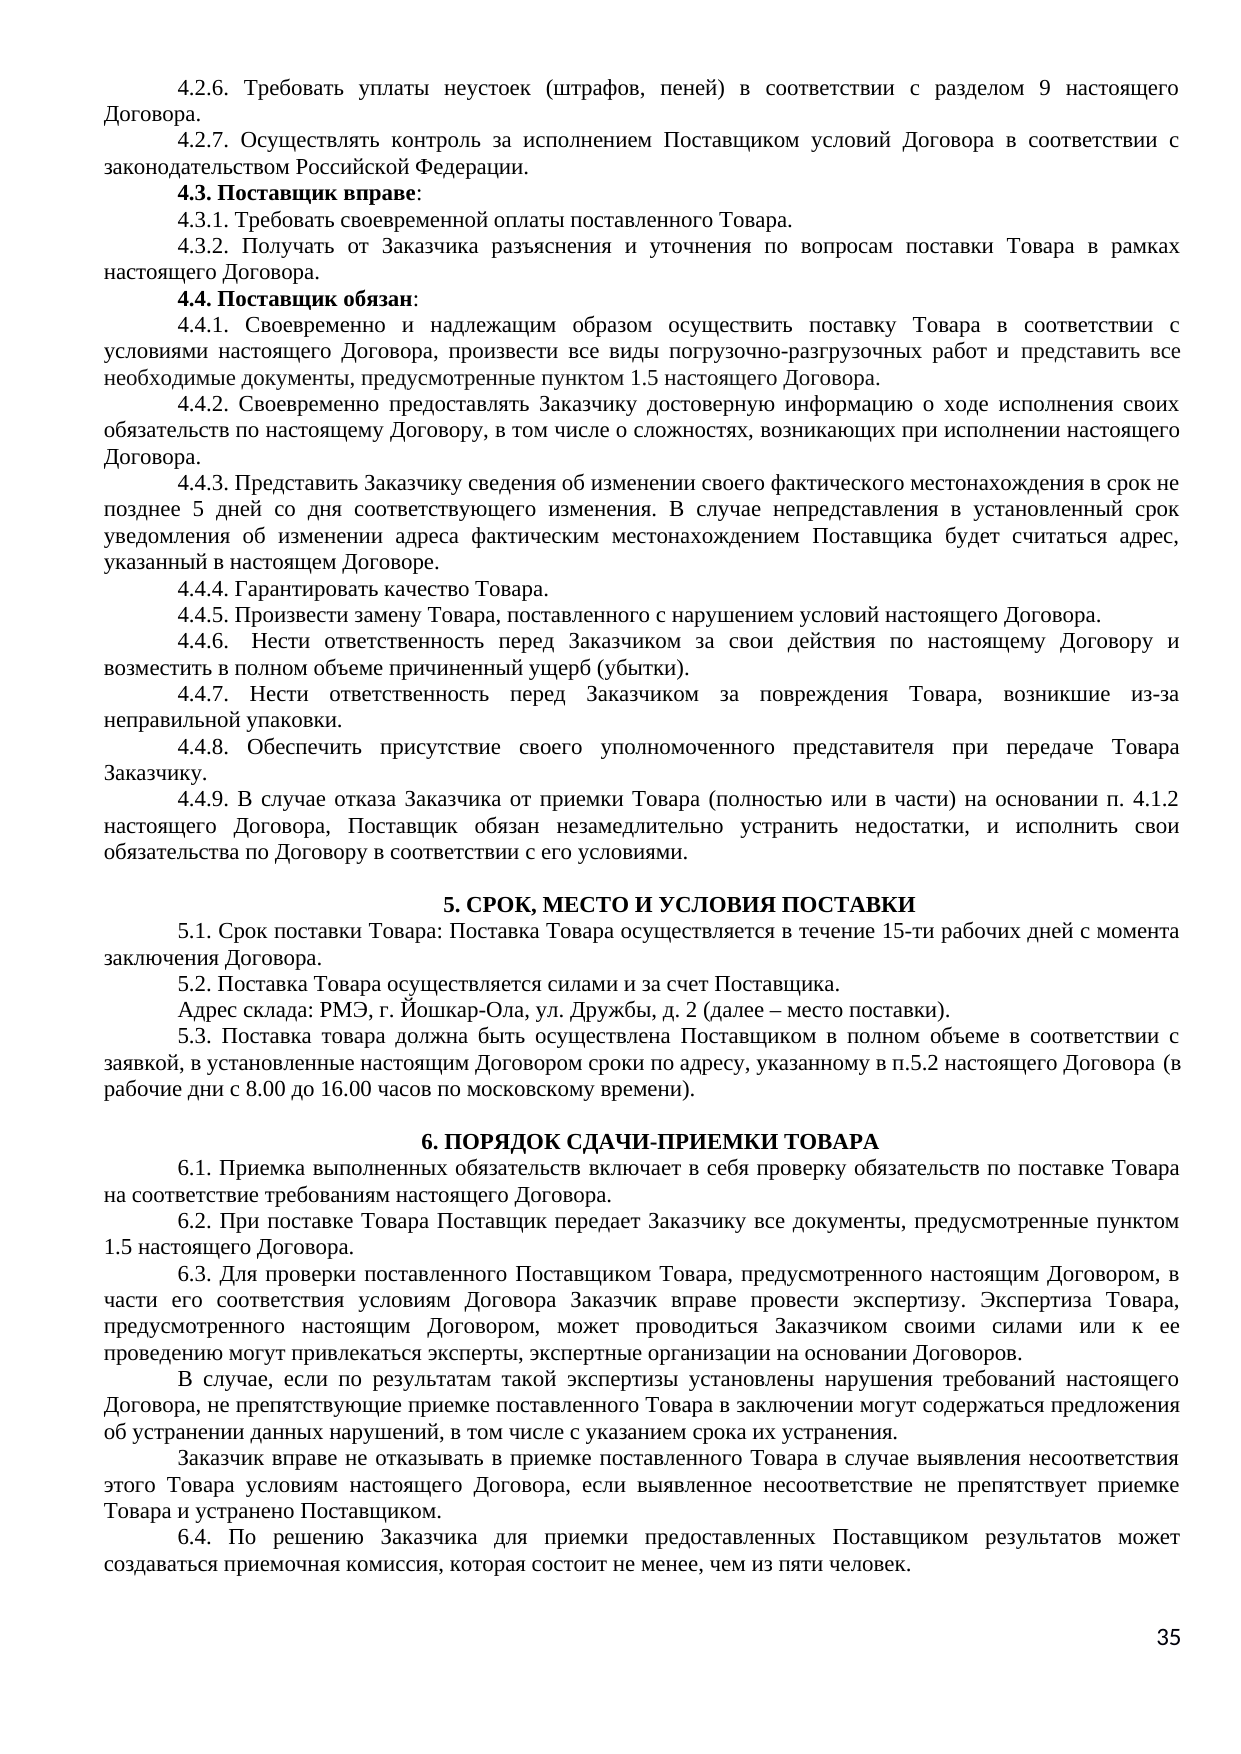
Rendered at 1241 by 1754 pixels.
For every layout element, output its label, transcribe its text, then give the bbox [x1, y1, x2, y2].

text 5. СРОК, МЕСТО И УСЛОВИЯ ПОСТАВКИ [103, 891, 1181, 917]
text 4.3.2. Получать от Заказчика разъяснения и уточнения по вопросам поставки Товара в рамках настоящего Договора. [103, 232, 1181, 285]
text 4.4.1. Своевременно и надлежащим образом осуществить поставку Товара в соответствии с условиями настоящего Договора, произвести все виды погрузочно-разгрузочных работ и представить все необходимые документы, предусмотренные пунктом 1.5 настоящего Договора. [103, 311, 1181, 390]
text 4.2.7. Осуществлять контроль за исполнением Поставщиком условий Договора в соответствии с законодательством Российской Федерации. [103, 127, 1181, 179]
text 6. ПОРЯДОК СДАЧИ-ПРИЕМКИ ТОВАРА [103, 1128, 1181, 1154]
text 6.2. При поставке Товара Поставщик передает Заказчику все документы, предусмотренные пунктом 1.5 настоящего Договора. [103, 1207, 1181, 1260]
text 6.3. Для проверки поставленного Поставщиком Товара, предусмотренного настоящим Договором, в части его соответствия условиям Договора Заказчик вправе провести экспертизу. Экспертиза Товара, предусмотренного настоящим Договором, может проводиться Заказчиком своими силами или к ее проведению могут привлекаться эксперты, экспертные организации на основании Договоров. [103, 1260, 1181, 1365]
text 4.4.4. Гарантировать качество Товара. [103, 574, 1181, 601]
text 4.4.6. Нести ответственность перед Заказчиком за свои действия по настоящему Договору и возместить в полном объеме причиненный ущерб (убытки). [103, 627, 1181, 680]
text 5.2. Поставка Товара осуществляется силами и за счет Поставщика. [103, 970, 1181, 996]
text 6.1. Приемка выполненных обязательств включает в себя проверку обязательств по поставке Товара на соответствие требованиям настоящего Договора. [103, 1154, 1181, 1207]
text 4.4.8. Обеспечить присутствие своего уполномоченного представителя при передаче Товара Заказчику. [103, 733, 1181, 785]
text 4.4.3. Представить Заказчику сведения об изменении своего фактического местонахождения в срок не позднее 5 дней со дня соответствующего изменения. В случае непредставления в установленный срок уведомления об изменении адреса фактическим местонахождением Поставщика будет считаться адрес, указанный в настоящем Договоре. [103, 469, 1181, 574]
text 4.3.1. Требовать своевременной оплаты поставленного Товара. [103, 206, 1181, 232]
text 5.3. Поставка товара должна быть осуществлена Поставщиком в полном объеме в соответствии с заявкой, в установленные настоящим Договором сроки по адресу, указанному в п.5.2 настоящего Договора (в рабочие дни с 8.00 до 16.00 часов по московскому времени). [103, 1023, 1181, 1102]
text Адрес склада: РМЭ, г. Йошкар-Ола, ул. Дружбы, д. 2 (далее – место поставки). [103, 996, 1181, 1023]
text 4.4.9. В случае отказа Заказчика от приемки Товара (полностью или в части) на основании п. 4.1.2 настоящего Договора, Поставщик обязан незамедлительно устранить недостатки, и исполнить свои обязательства по Договору в соответствии с его условиями. [103, 785, 1181, 864]
text В случае, если по результатам такой экспертизы установлены нарушения требований настоящего Договора, не препятствующие приемке поставленного Товара в заключении могут содержаться предложения об устранении данных нарушений, в том числе с указанием срока их устранения. [103, 1365, 1181, 1444]
text 4.2.6. Требовать уплаты неустоек (штрафов, пеней) в соответствии с разделом 9 настоящего Договора. [103, 74, 1181, 127]
text 5.1. Срок поставки Товара: Поставка Товара осуществляется в течение 15-ти рабочих дней с момента заключения Договора. [103, 917, 1181, 970]
text 6.4. По решению Заказчика для приемки предоставленных Поставщиком результатов может создаваться приемочная комиссия, которая состоит не менее, чем из пяти человек. [103, 1523, 1181, 1576]
text Заказчик вправе не отказывать в приемке поставленного Товара в случае выявления несоответствия этого Товара условиям настоящего Договора, если выявленное несоответствие не препятствует приемке Товара и устранено Поставщиком. [103, 1444, 1181, 1523]
text 4.3. Поставщик вправе: [103, 179, 1181, 206]
text 4.4. Поставщик обязан: [103, 285, 1181, 311]
text 4.4.5. Произвести замену Товара, поставленного с нарушением условий настоящего Договора. [103, 601, 1181, 627]
text 4.4.2. Своевременно предоставлять Заказчику достоверную информацию о ходе исполнения своих обязательств по настоящему Договору, в том числе о сложностях, возникающих при исполнении настоящего Договора. [103, 390, 1181, 469]
text 4.4.7. Нести ответственность перед Заказчиком за повреждения Товара, возникшие из-за неправильной упаковки. [103, 680, 1181, 733]
